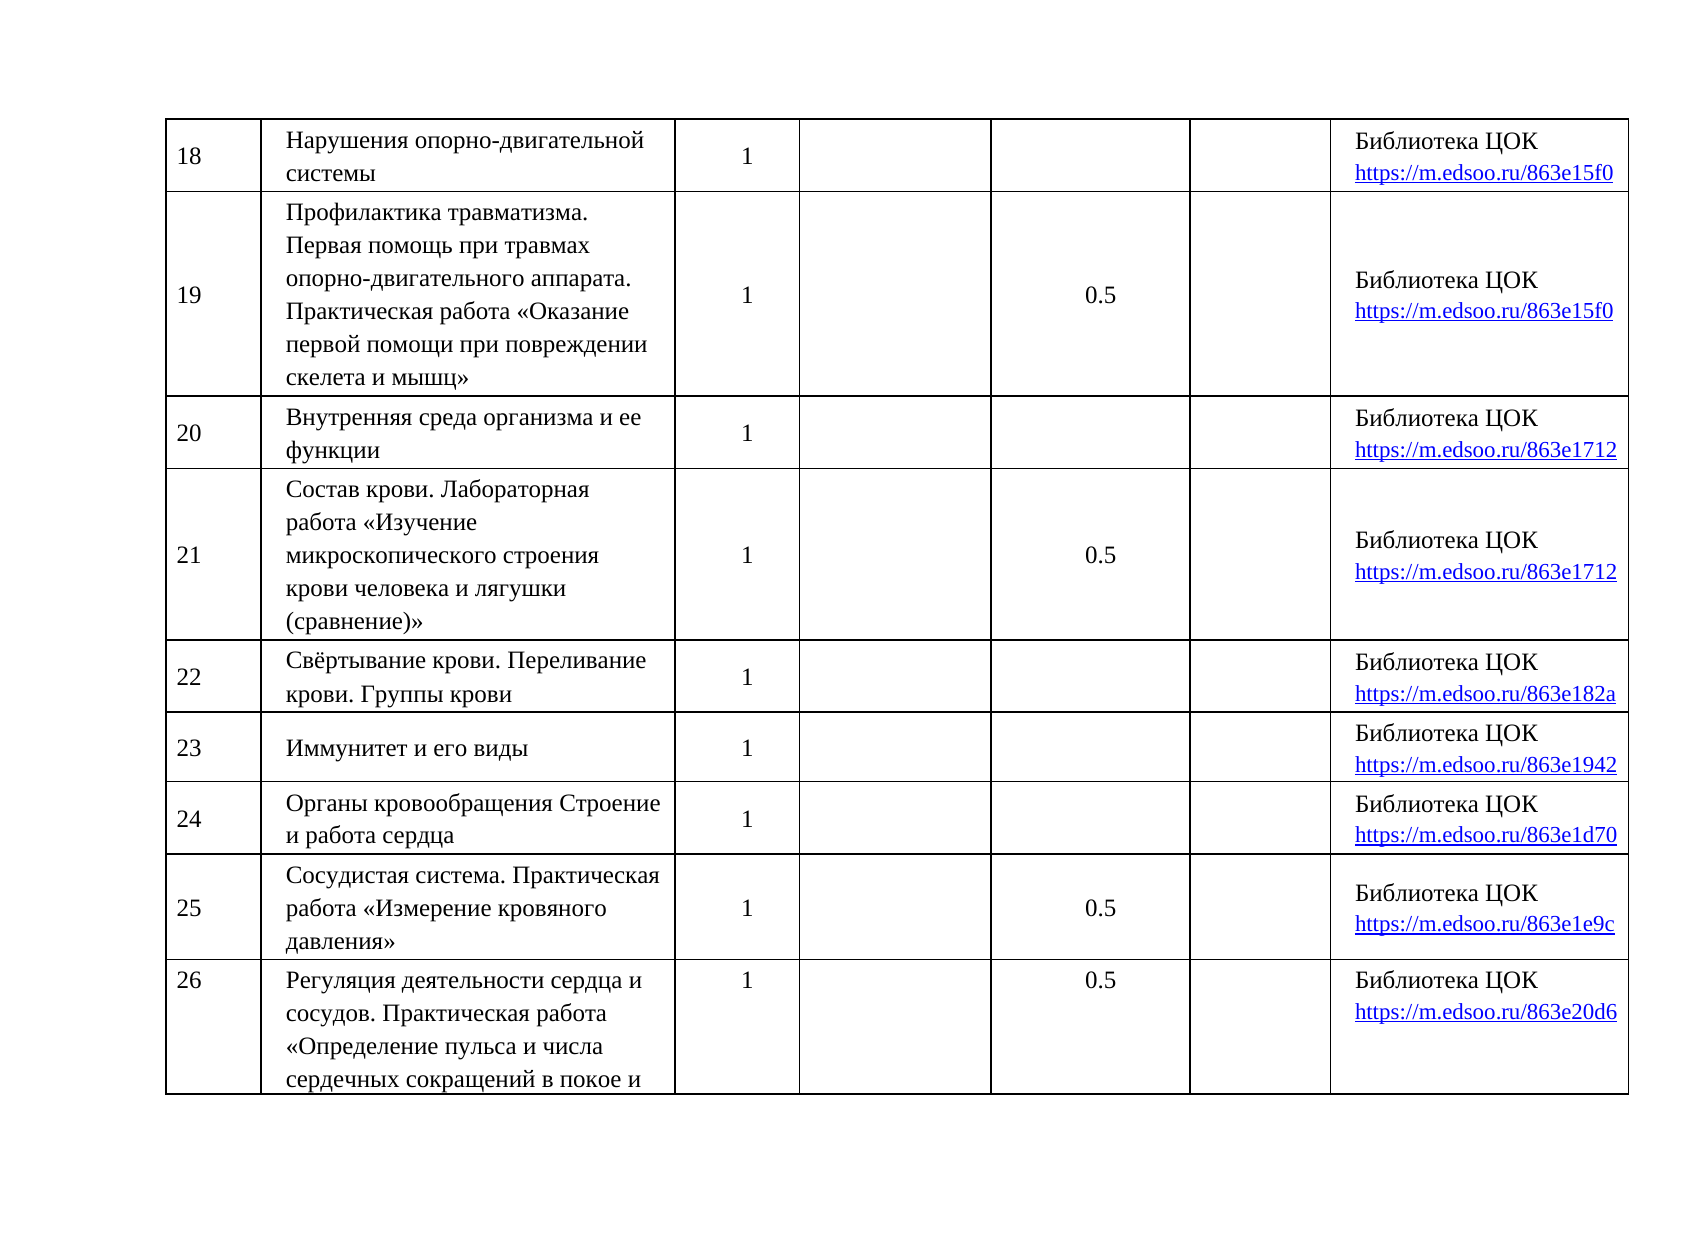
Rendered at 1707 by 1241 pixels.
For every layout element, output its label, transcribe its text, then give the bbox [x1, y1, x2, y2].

table_cell Профилактика травматизма. Первая помощь при травмах опорно-двигательного аппарата. Практическая работа «Оказание первой помощи при повреждении скелета и мышц» [262, 192, 674, 395]
table_cell 18 [167, 120, 260, 191]
table_cell Библиотека ЦОК https://m.edsoo.ru/863e15f0 [1331, 120, 1628, 191]
table_cell 1 [676, 713, 799, 781]
table_cell 1 [676, 782, 799, 853]
table_cell [800, 120, 990, 191]
table_cell [992, 713, 1189, 781]
table_cell [992, 641, 1189, 711]
table_cell 0.5 [992, 469, 1189, 639]
table_cell 1 [676, 855, 799, 959]
table_cell [992, 120, 1189, 191]
table_cell Состав крови. Лабораторная работа «Изучение микроскопического строения крови человека и лягушки (сравнение)» [262, 469, 674, 639]
table_cell 24 [167, 782, 260, 853]
table_cell [800, 469, 990, 639]
table_cell 1 [676, 120, 799, 191]
table_cell 1 [676, 469, 799, 639]
table_cell 0.5 [992, 192, 1189, 395]
table_cell 1 [676, 641, 799, 711]
table_cell Библиотека ЦОК https://m.edsoo.ru/863e1712 [1331, 397, 1628, 467]
table_cell 0.5 [992, 855, 1189, 959]
table_cell 20 [167, 397, 260, 467]
table_cell Библиотека ЦОК https://m.edsoo.ru/863e1942 [1331, 713, 1628, 781]
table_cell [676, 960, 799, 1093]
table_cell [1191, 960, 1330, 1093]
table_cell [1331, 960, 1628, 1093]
table_cell Нарушения опорно-двигательной системы [262, 120, 674, 191]
table_cell 1 [676, 397, 799, 467]
table_cell [800, 855, 990, 959]
table_cell 1 [676, 192, 799, 395]
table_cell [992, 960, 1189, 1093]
table_cell [1191, 855, 1330, 959]
table_cell 19 [167, 192, 260, 395]
table_cell Библиотека ЦОК https://m.edsoo.ru/863e1712 [1331, 469, 1628, 639]
table_cell 23 [167, 713, 260, 781]
table_cell Библиотека ЦОК https://m.edsoo.ru/863e1d70 [1331, 782, 1628, 853]
table_cell [800, 782, 990, 853]
table_cell Внутренняя среда организма и ее функции [262, 397, 674, 467]
table_cell [1191, 397, 1330, 467]
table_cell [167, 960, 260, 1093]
table_cell [1191, 782, 1330, 853]
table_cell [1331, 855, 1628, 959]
table_cell [992, 397, 1189, 467]
table_cell Органы кровообращения Строение и работа сердца [262, 782, 674, 853]
table_cell [1191, 641, 1330, 711]
table_cell [800, 641, 990, 711]
table_cell Библиотека ЦОК https://m.edsoo.ru/863e182a [1331, 641, 1628, 711]
table_cell Иммунитет и его виды [262, 713, 674, 781]
table_cell 22 [167, 641, 260, 711]
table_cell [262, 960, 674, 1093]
table_cell [992, 782, 1189, 853]
table_cell Библиотека ЦОК https://m.edsoo.ru/863e15f0 [1331, 192, 1628, 395]
table_cell Свёртывание крови. Переливание крови. Группы крови [262, 641, 674, 711]
table_cell [1191, 120, 1330, 191]
table_cell [800, 192, 990, 395]
table_cell [1191, 713, 1330, 781]
table_cell [800, 713, 990, 781]
table_cell [800, 397, 990, 467]
table_cell Сосудистая система. Практическая работа «Измерение кровяного давления» [262, 855, 674, 959]
table_cell [1191, 469, 1330, 639]
table_cell 25 [167, 855, 260, 959]
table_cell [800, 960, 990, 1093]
table_cell [1191, 192, 1330, 395]
table_cell 21 [167, 469, 260, 639]
